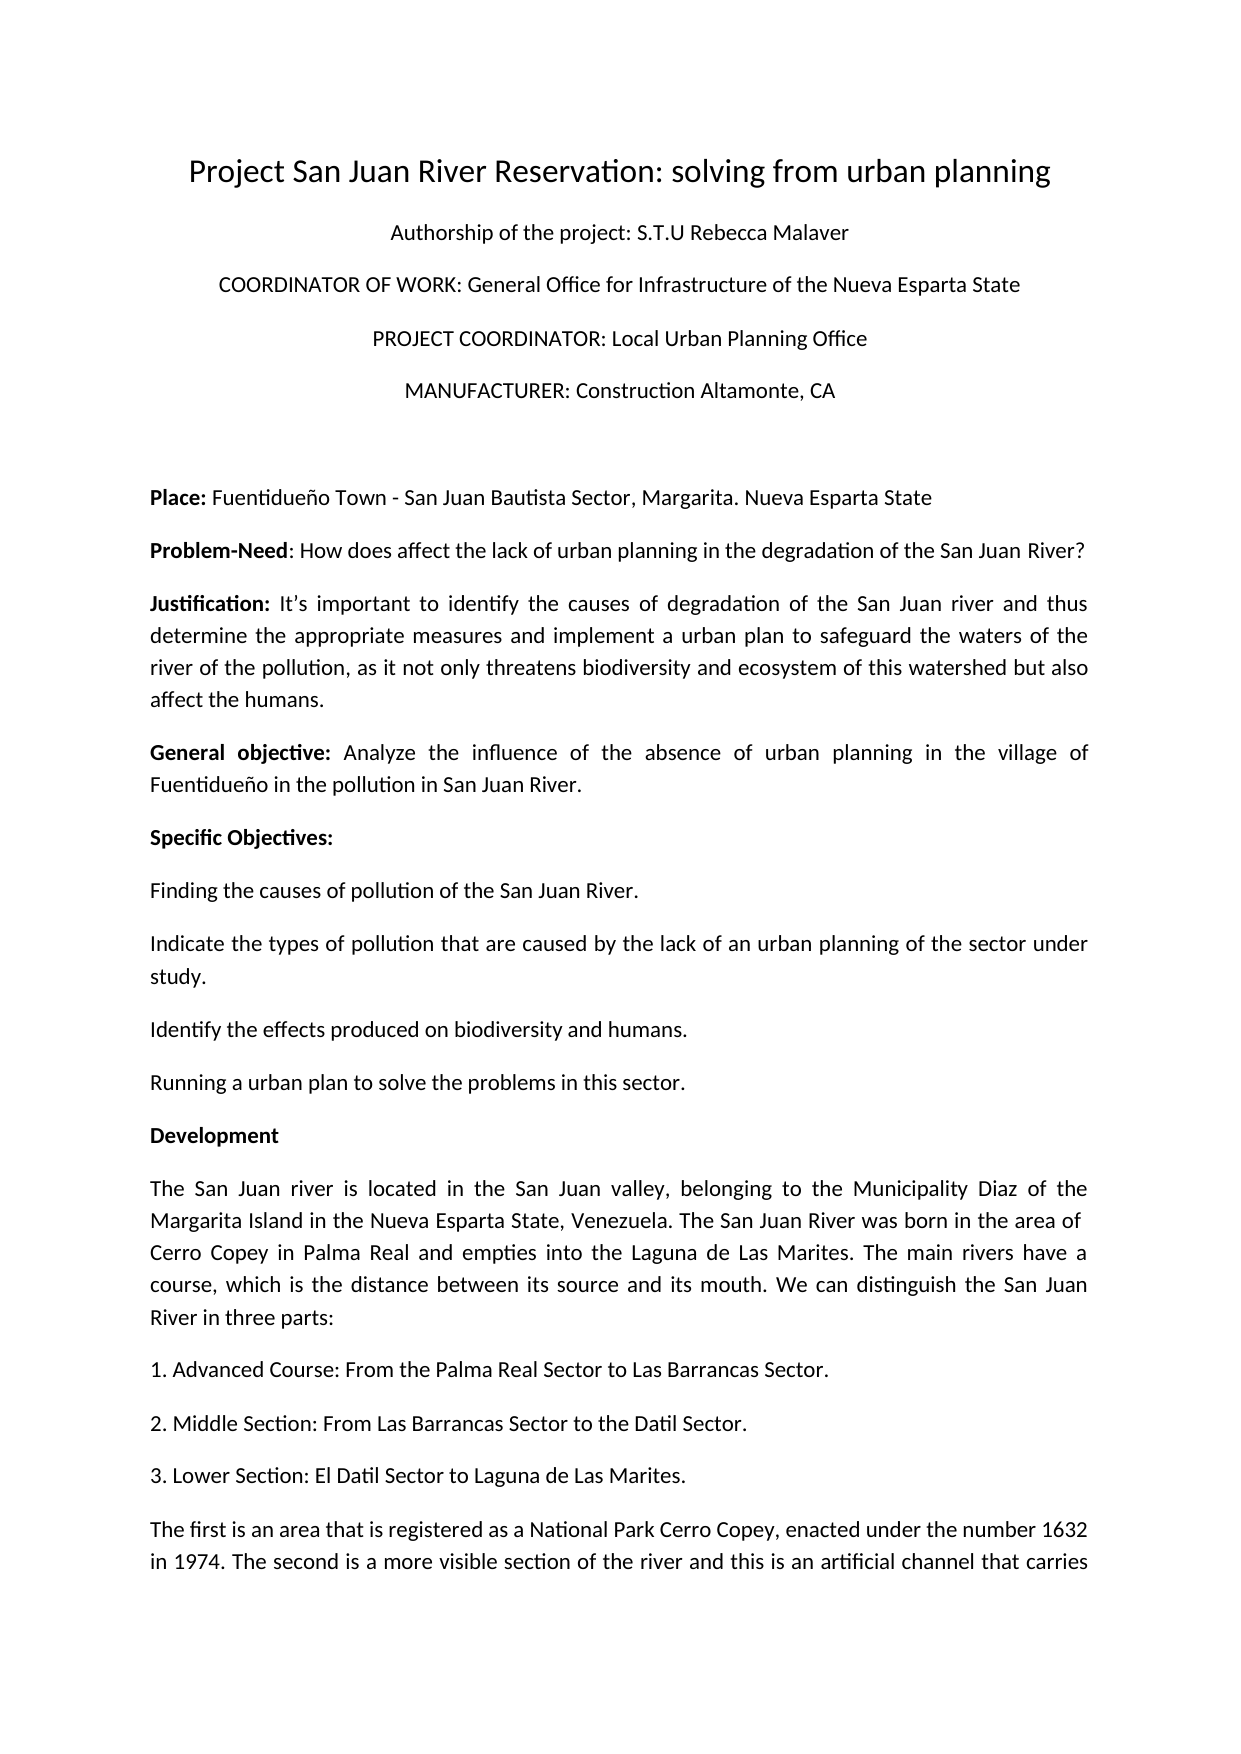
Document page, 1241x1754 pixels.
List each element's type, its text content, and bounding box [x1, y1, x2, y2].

text Running a urban plan to solve the problems in this sector. [150, 1068, 1090, 1096]
text PROJECT COORDINATOR: Local Urban Planning Office [150, 324, 1090, 352]
text Problem-Need: How does affect the lack of urban planning in the degradation of the San Juan River? [150, 536, 1090, 564]
text Finding the causes of pollution of the San Juan River. [150, 877, 1090, 904]
text Authorship of the project: S.T.U Rebecca Malaver [150, 218, 1090, 246]
text 1. Advanced Course: From the Palma Real Sector to Las Barrancas Sector. [150, 1356, 1090, 1384]
text COORDINATOR OF WORK: General Office for Infrastructure of the Nueva Esparta State [150, 271, 1090, 299]
text Specific Objectives: [150, 823, 1090, 852]
text Project San Juan River Reservation: solving from urban planning [150, 150, 1090, 191]
text The San Juan river is located in the San Juan valley, belonging to the Municipality Diaz of the Margarita Island in the Nueva Esparta State, Venezuela. The San Juan River was born in the area of ​​Cerro Copey in Palma Real and empties into the Laguna de Las Marites. The main rivers have a course, which is the distance between its source and its mouth. We can distinguish the San Juan River in three parts: [150, 1174, 1090, 1331]
text Development [150, 1121, 1090, 1149]
text 3. Lower Section: El Datil Sector to Laguna de Las Marites. [150, 1462, 1090, 1490]
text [150, 1515, 1090, 1575]
text Justification: It’s important to identify the causes of degradation of the San Juan river and thus determine the appropriate measures and implement a urban plan to safeguard the waters of the river of the pollution, as it not only threatens biodiversity and ecosystem of this watershed but also affect the humans. [150, 589, 1090, 713]
text 2. Middle Section: From Las Barrancas Sector to the Datil Sector. [150, 1409, 1090, 1437]
text Place: Fuentidueño Town - San Juan Bautista Sector, Margarita. Nueva Esparta State [150, 483, 1090, 511]
text Identify the effects produced on biodiversity and humans. [150, 1015, 1090, 1043]
text General objective: Analyze the influence of the absence of urban planning in the village of Fuentidueño in the pollution in San Juan River. [150, 738, 1090, 798]
text Indicate the types of pollution that are caused by the lack of an urban planning of the sector under study. [150, 929, 1090, 990]
text MANUFACTURER: Construction Altamonte, CA [150, 377, 1090, 405]
